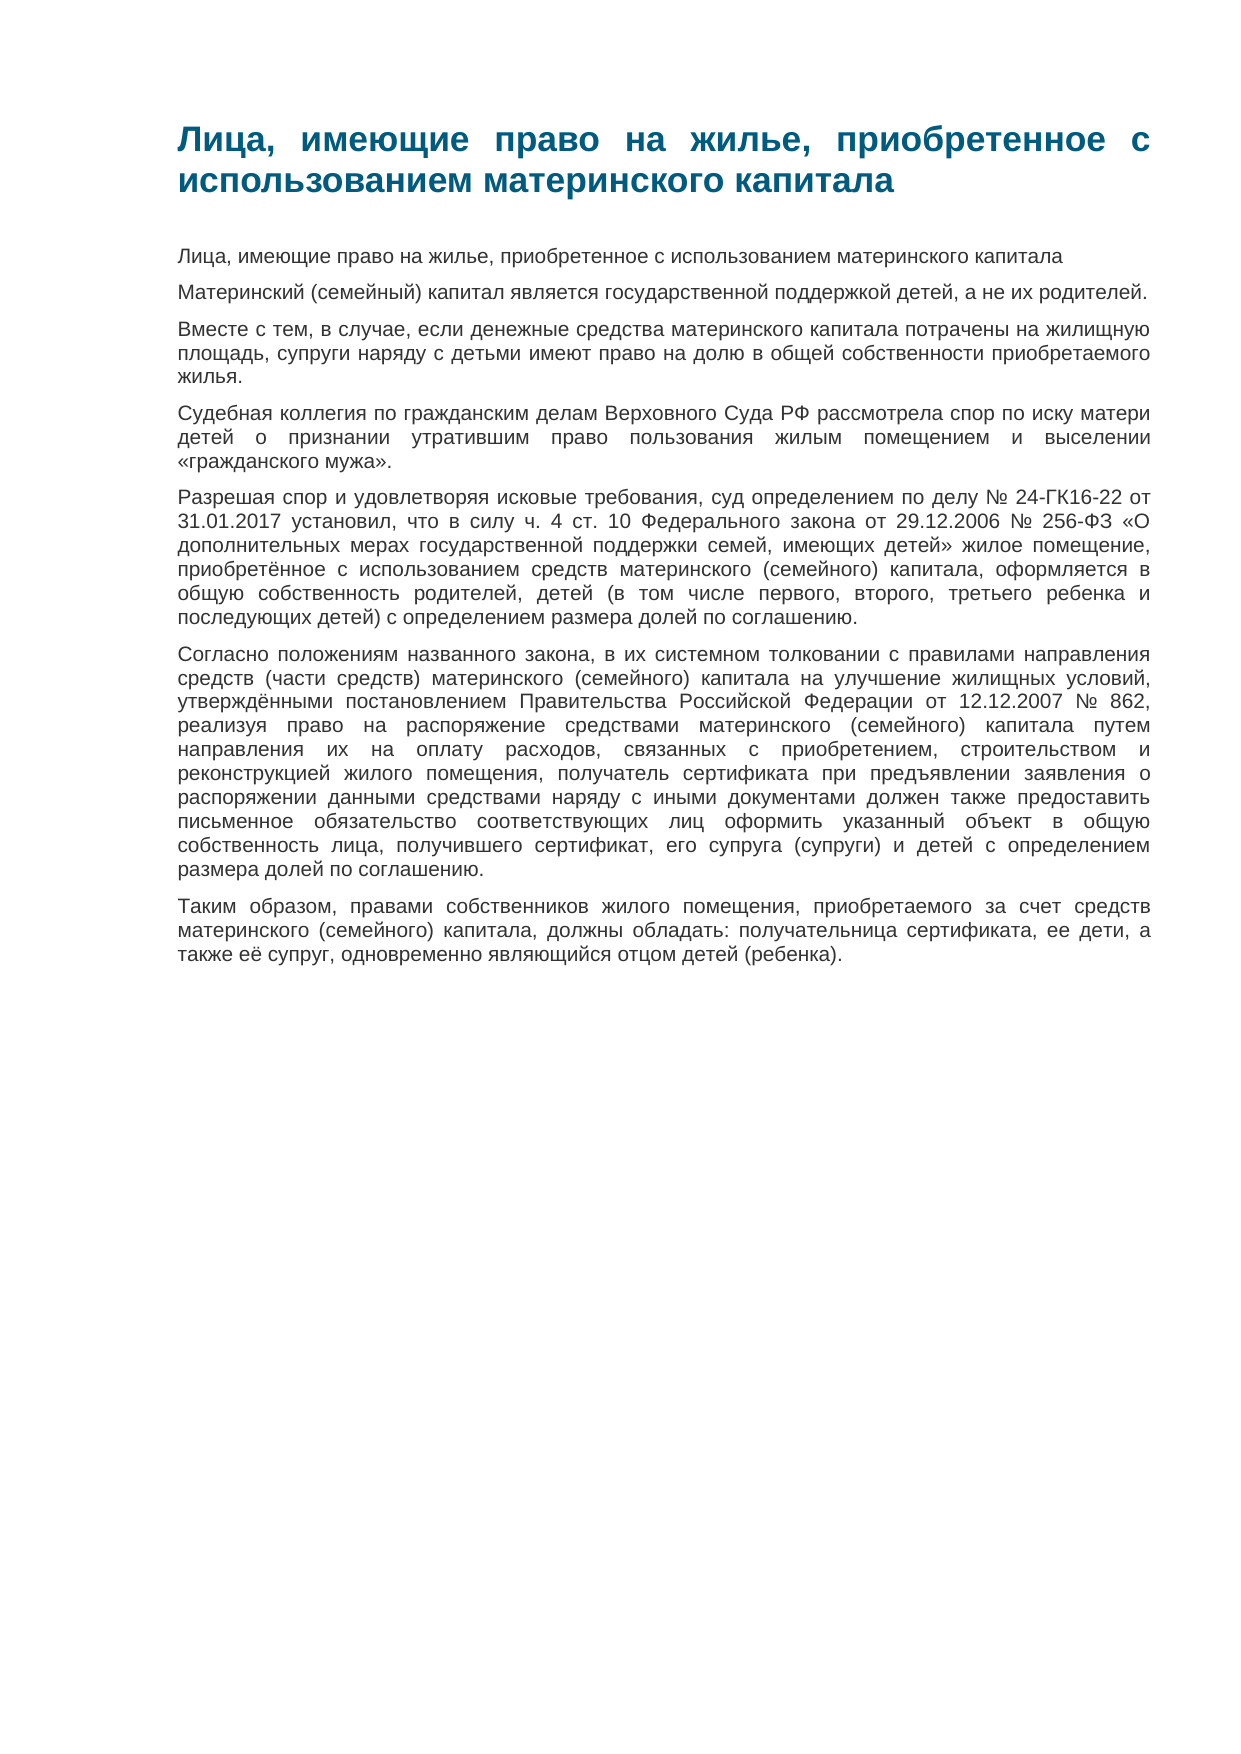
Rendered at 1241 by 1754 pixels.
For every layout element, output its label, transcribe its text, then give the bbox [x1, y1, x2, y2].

text Согласно положениям названного закона, в их системном толковании с правилами направления средств (части средств) материнского (семейного) капитала на улучшение жилищных условий, утверждёнными постановлением Правительства Российской Федерации от 12.12.2007 № 862, реализуя право на распоряжение средствами материнского (семейного) капитала путем направления их на оплату расходов, связанных с приобретением, строительством и реконструкцией жилого помещения, получатель сертификата при предъявлении заявления о распоряжении данными средствами наряду с иными документами должен также предоставить письменное обязательство соответствующих лиц оформить указанный объект в общую собственность лица, получившего сертификат, его супруга (супруги) и детей с определением размера долей по соглашению. [177, 641, 1152, 881]
text Материнский (семейный) капитал является государственной поддержкой детей, а не их родителей. [177, 280, 1152, 304]
text Лица, имеющие право на жилье, приобретенное с использованием материнского капитала [177, 118, 1152, 199]
text Разрешая спор и удовлетворяя исковые требования, суд определением по делу № 24-ГК16-22 от 31.01.2017 установил, что в силу ч. 4 ст. 10 Федерального закона от 29.12.2006 № 256-ФЗ «О дополнительных мерах государственной поддержки семей, имеющих детей» жилое помещение, приобретённое с использованием средств материнского (семейного) капитала, оформляется в общую собственность родителей, детей (в том числе первого, второго, третьего ребенка и последующих детей) с определением размера долей по соглашению. [177, 485, 1152, 629]
text Судебная коллегия по гражданским делам Верховного Суда РФ рассмотрела спор по иску матери детей о признании утратившим право пользования жилым помещением и выселении «гражданского мужа». [177, 401, 1152, 473]
text Таким образом, правами собственников жилого помещения, приобретаемого за счет средств материнского (семейного) капитала, должны обладать: получательница сертификата, ее дети, а также её супруг, одновременно являющийся отцом детей (ребенка). [177, 893, 1152, 965]
text Лица, имеющие право на жилье, приобретенное с использованием материнского капитала [177, 243, 1152, 267]
text Вместе с тем, в случае, если денежные средства материнского капитала потрачены на жилищную площадь, супруги наряду с детьми имеют право на долю в общей собственности приобретаемого жилья. [177, 316, 1152, 388]
